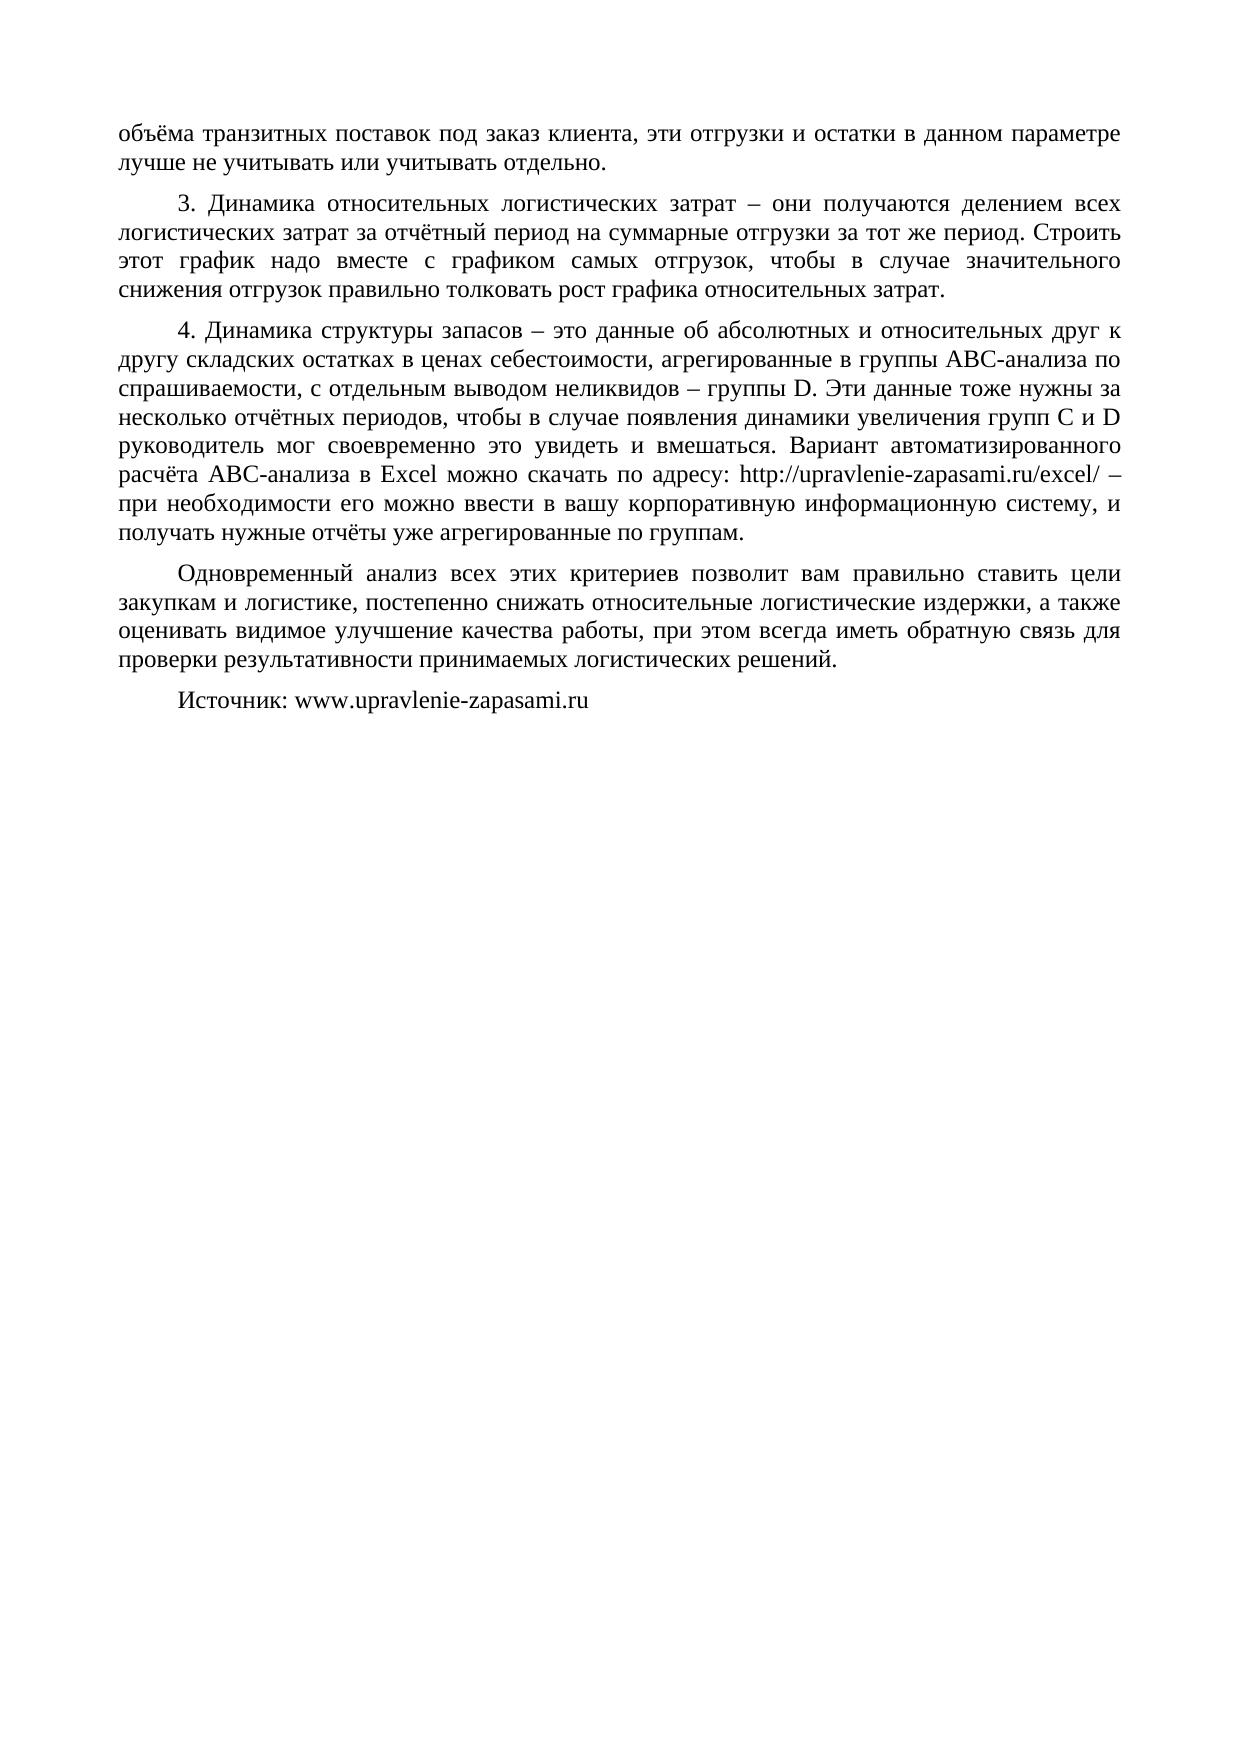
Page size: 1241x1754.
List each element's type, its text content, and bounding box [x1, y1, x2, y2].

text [118, 118, 1122, 176]
text Одновременный анализ всех этих критериев позволит вам правильно ставить цели закупкам и логистике, постепенно снижать относительные логистические издержки, а также оценивать видимое улучшение качества работы, при этом всегда иметь обратную связь для проверки результативности принимаемых логистических решений. [118, 558, 1122, 673]
text 3. Динамика относительных логистических затрат – они получаются делением всех логистических затрат за отчётный период на суммарные отгрузки за тот же период. Строить этот график надо вместе с графиком самых отгрузок, чтобы в случае значительного снижения отгрузок правильно толковать рост графика относительных затрат. [118, 188, 1122, 303]
text Источник: www.upravlenie-zapasami.ru [118, 686, 1122, 714]
text 4. Динамика структуры запасов – это данные об абсолютных и относительных друг к другу складских остатках в ценах себестоимости, агрегированные в группы ABC-анализа по спрашиваемости, с отдельным выводом неликвидов – группы D. Эти данные тоже нужны за несколько отчётных периодов, чтобы в случае появления динамики увеличения групп С и D руководитель мог своевременно это увидеть и вмешаться. Вариант автоматизированного расчёта АВС-анализа в Excel можно скачать по адресу: http://upravlenie-zapasami.ru/excel/ – при необходимости его можно ввести в вашу корпоративную информационную систему, и получать нужные отчёты уже агрегированные по группам. [118, 316, 1122, 546]
